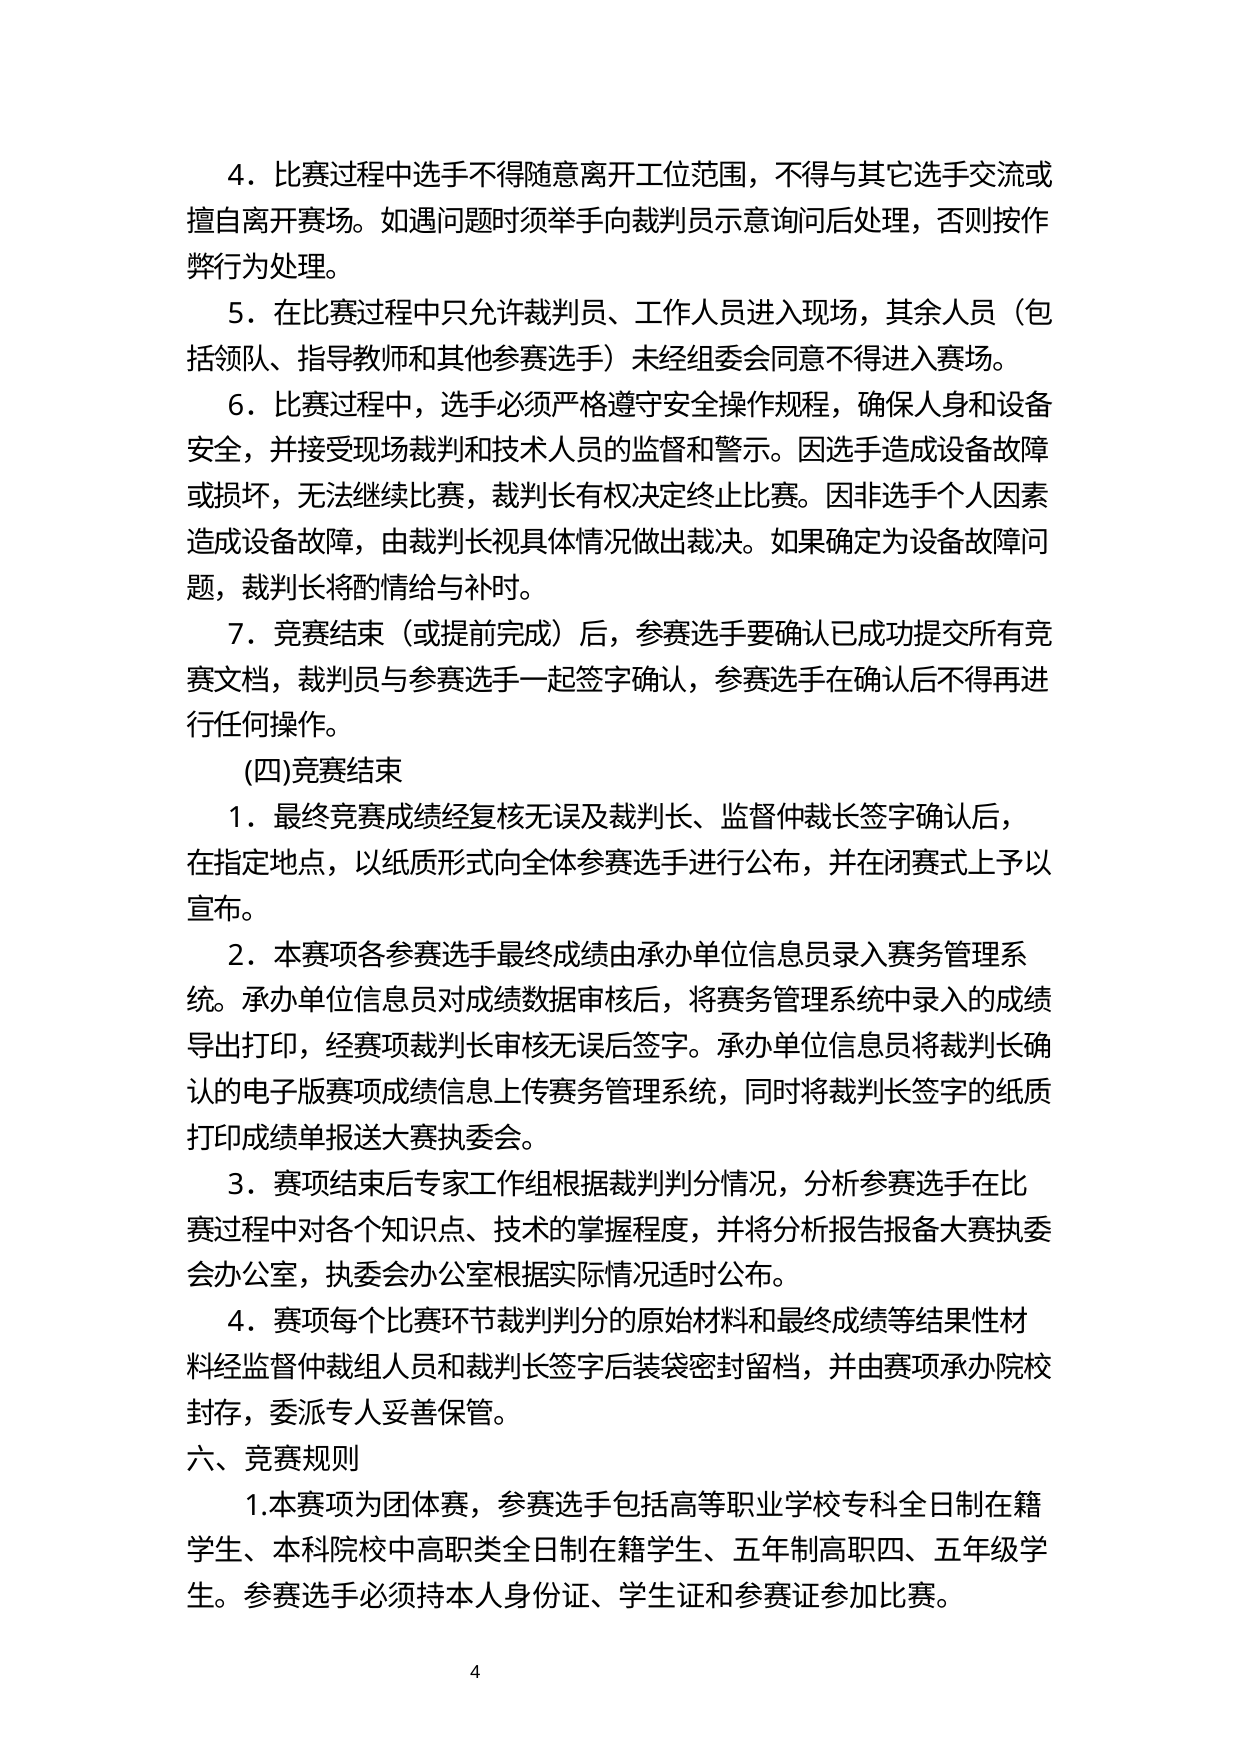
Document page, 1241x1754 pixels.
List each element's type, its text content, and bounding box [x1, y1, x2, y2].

list 比赛过程中，选手必须严格遵守安全操作规程，确保人身和设备安全，并接受现场裁判和技术人员的监督和警示。因选手造成设备故障或损坏，无法继续比赛，裁判长有权决定终止比赛。因非选手个人因素造成设备故障，由裁判长视具体情况做出裁决。如果确定为设备故障问题，裁判长将酌情给与补时。 [186, 378, 1054, 607]
list 本赛项各参赛选手最终成绩由承办单位信息员录入赛务管理系统。承办单位信息员对成绩数据审核后，将赛务管理系统中录入的成绩导出打印，经赛项裁判长审核无误后签字。承办单位信息员将裁判长确认的电子版赛项成绩信息上传赛务管理系统，同时将裁判长签字的纸质打印成绩单报送大赛执委会。 [186, 928, 1054, 1157]
list 在比赛过程中只允许裁判员、工作人员进入现场，其余人员（包括领队、指导教师和其他参赛选手）未经组委会同意不得进入赛场。 [186, 287, 1054, 378]
subtitle 六、竞赛规则 [186, 1432, 1054, 1478]
list 比赛过程中选手不得随意离开工位范围，不得与其它选手交流或擅自离开赛场。如遇问题时须举手向裁判员示意询问后处理，否则按作弊行为处理。 [186, 149, 1054, 287]
text (四)竞赛结束 [186, 745, 1054, 791]
text 1.本赛项为团体赛，参赛选手包括高等职业学校专科全日制在籍学生、本科院校中高职类全日制在籍学生、五年制高职四、五年级学生。参赛选手必须持本人身份证、学生证和参赛证参加比赛。 [186, 1478, 1054, 1616]
list 最终竞赛成绩经复核无误及裁判长、监督仲裁长签字确认后，在指定地点，以纸质形式向全体参赛选手进行公布，并在闭赛式上予以宣布。 [186, 791, 1054, 928]
list 赛项结束后专家工作组根据裁判判分情况，分析参赛选手在比赛过程中对各个知识点、技术的掌握程度，并将分析报告报备大赛执委会办公室，执委会办公室根据实际情况适时公布。 [186, 1157, 1054, 1295]
list 竞赛结束（或提前完成）后，参赛选手要确认已成功提交所有竞赛文档，裁判员与参赛选手一起签字确认，参赛选手在确认后不得再进行任何操作。 [186, 607, 1054, 745]
list 赛项每个比赛环节裁判判分的原始材料和最终成绩等结果性材料经监督仲裁组人员和裁判长签字后装袋密封留档，并由赛项承办院校封存，委派专人妥善保管。 [186, 1295, 1054, 1432]
